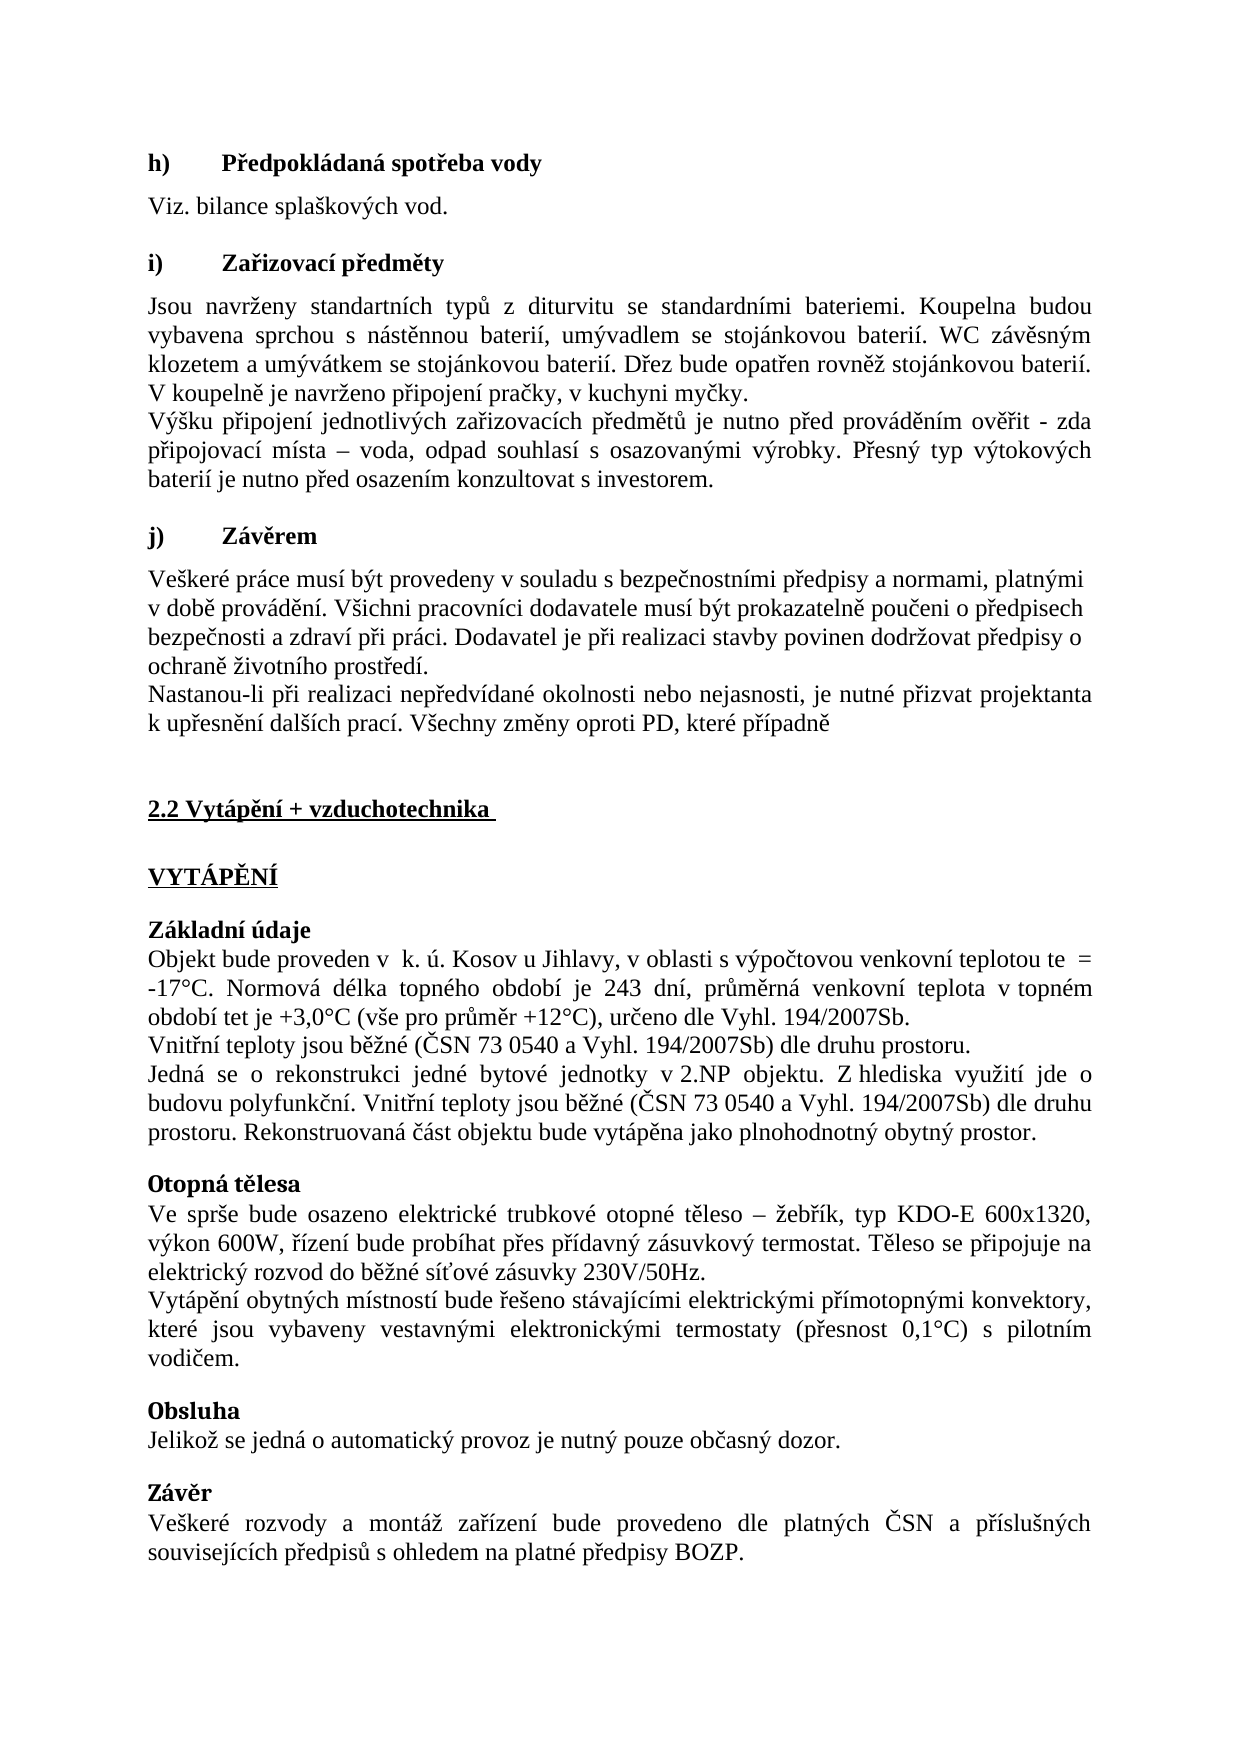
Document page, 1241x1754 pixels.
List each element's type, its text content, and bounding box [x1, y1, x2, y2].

subtitle Závěr [148, 1479, 1093, 1508]
text Objekt bude proveden v k. ú. Kosov u Jihlavy, v oblasti s výpočtovou venkovní teplotou te = -17°C. Normová délka topného období je 243 dní, průměrná venkovní teplota v topném období tet je +3,0°C (vše pro průměr +), určeno dle Vyhl. 194/2007Sb. [148, 944, 1093, 1030]
text Jelikož se jedná o automatický provoz je nutný pouze občasný dozor. [148, 1425, 1093, 1454]
text Vnitřní teploty jsou běžné (ČSN 73 Vyhl. 194/2007Sb) dle druhu prostoru. [148, 1030, 1093, 1059]
text Výšku připojení jednotlivých zařizovacích předmětů je nutno před prováděním ověřit - zda připojovací místa – voda, odpad souhlasí s osazovanými výrobky. Přesný typ výtokových baterií je nutno před osazením konzultovat s investorem. [148, 406, 1093, 493]
text Veškeré práce musí být provedeny v souladu s bezpečnostními předpisy a normami, platnými v době provádění. Všichni pracovníci dodavatele musí být prokazatelně poučeni o předpisech bezpečnosti a zdraví při práci. Dodavatel je při realizaci stavby povinen dodržovat předpisy o ochraně životního prostředí. [148, 564, 1093, 679]
text Vytápění obytných místností bude řešeno stávajícími elektrickými přímotopnými konvektory, které jsou vybaveny vestavnými elektronickými termostaty (přesnost 0,1°C) s pilotním vodičem. [148, 1285, 1093, 1372]
text 2.2 Vytápění + vzduchotechnika [148, 794, 1093, 823]
text Jedná se o rekonstrukci jedné bytové jednotky v 2.NP objektu. Z hlediska využití jde o budovu polyfunkční. Vnitřní teploty jsou běžné (ČSN 73 Vyhl. 194/2007Sb) dle druhu prostoru. Rekonstruovaná část objektu bude vytápěna jako plnohodnotný obytný prostor. [148, 1059, 1093, 1145]
subtitle Zařizovací předměty [148, 248, 1093, 277]
subtitle Obsluha [148, 1397, 1093, 1425]
subtitle Základní údaje [148, 915, 1093, 944]
text Viz. bilance splaškových vod. [148, 191, 1093, 219]
subtitle Závěrem [148, 521, 1093, 550]
subtitle Otopná tělesa [148, 1170, 1093, 1199]
text Nastanou-li při realizaci nepředvídané okolnosti nebo nejasnosti, je nutné přizvat projektanta k upřesnění dalších prací. Všechny změny oproti PD, které případně [148, 679, 1093, 737]
text Veškeré rozvody a montáž zařízení bude provedeno dle platných ČSN a příslušných souvisejících předpisů s ohledem na platné předpisy BOZP. [148, 1508, 1093, 1565]
text Ve sprše bude osazeno elektrické trubkové otopné těleso – žebřík, typ KDO-E 600x1320, výkon 600W, řízení bude probíhat přes přídavný zásuvkový termostat. Těleso se připojuje na elektrický rozvod do běžné síťové zásuvky 230V/50Hz. [148, 1199, 1093, 1285]
text Jsou navrženy standartních typů z diturvitu se standardními bateriemi. Koupelna budou vybavena sprchou s nástěnnou baterií, umývadlem se stojánkovou baterií. WC závěsným klozetem a umývátkem se stojánkovou baterií. Dřez bude opatřen rovněž stojánkovou baterií. V koupelně je navrženo připojení pračky, v kuchyni myčky. [148, 291, 1093, 406]
text VYTÁPĚNÍ [148, 862, 1093, 890]
subtitle Předpokládaná spotřeba vody [148, 148, 1093, 176]
